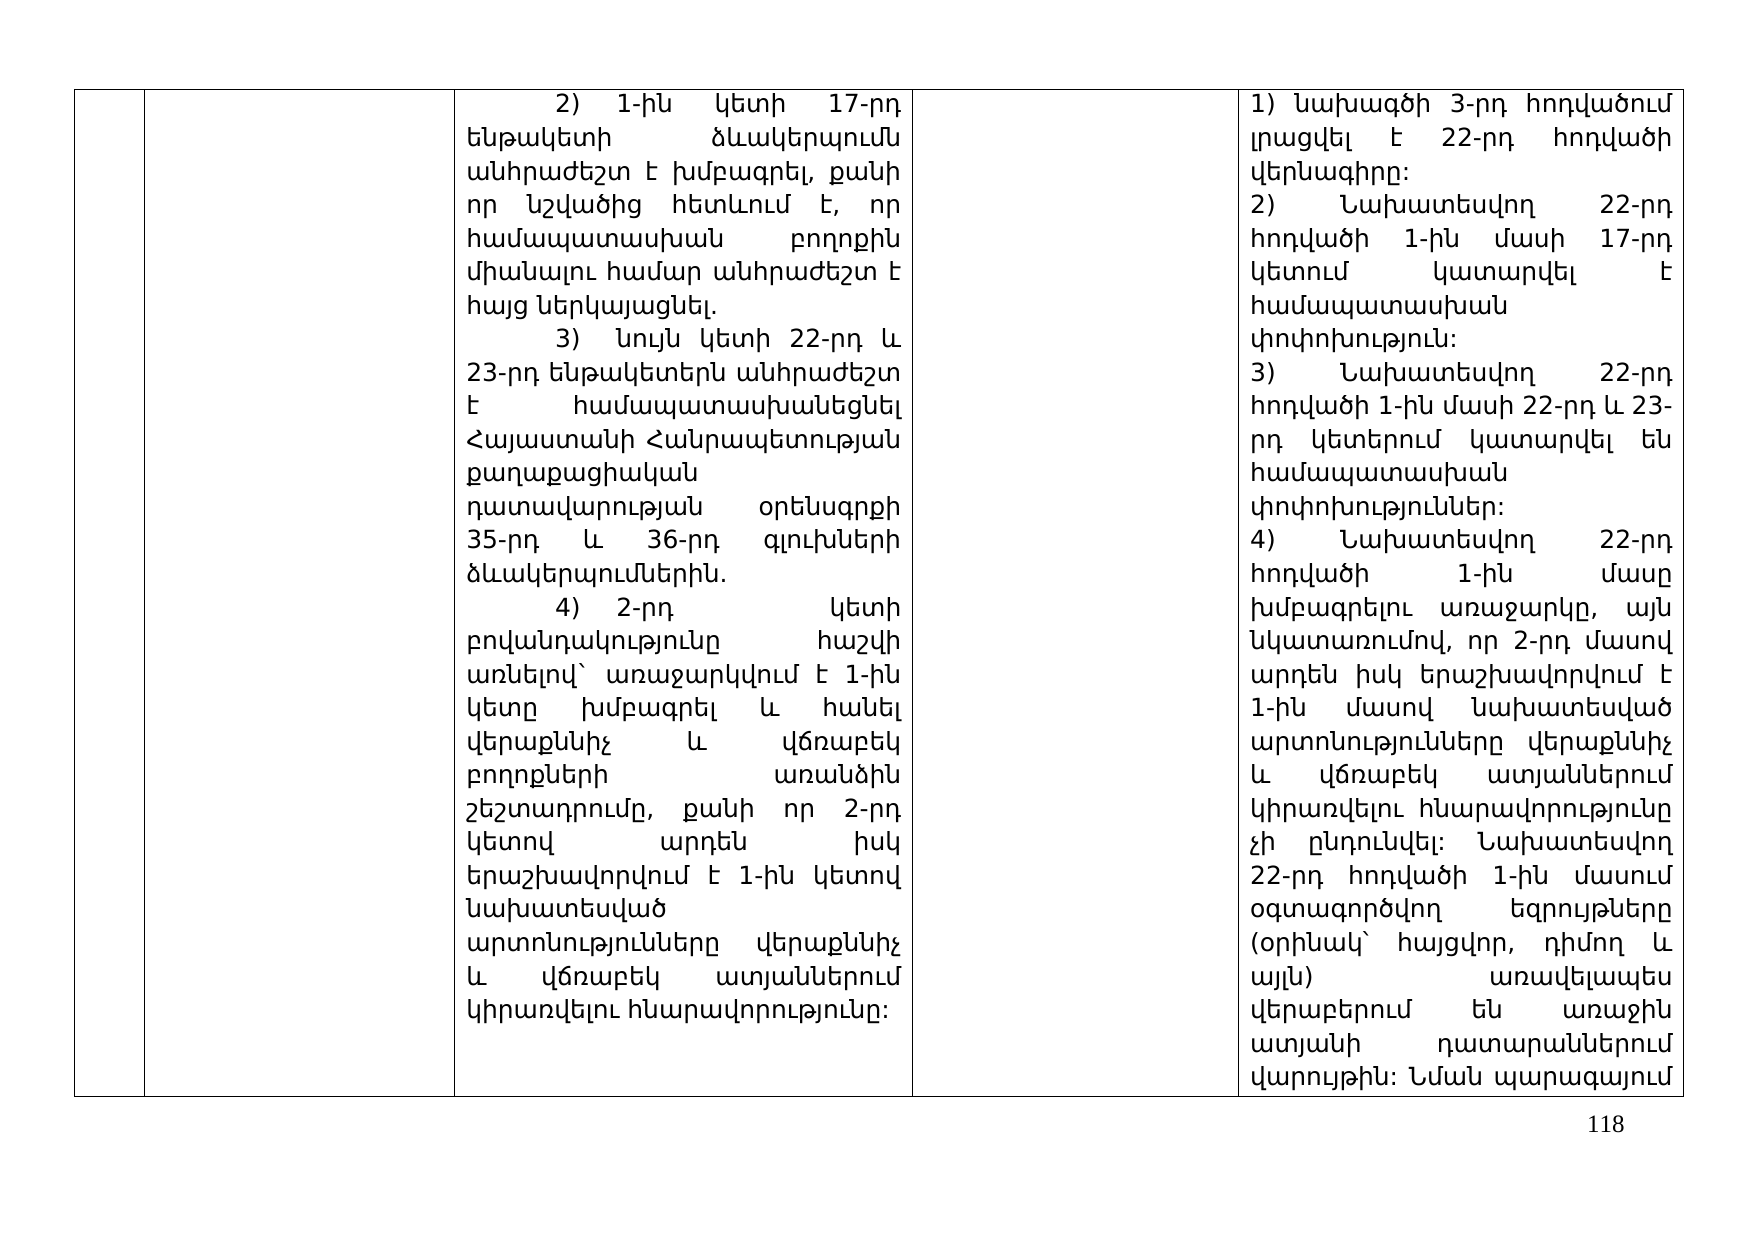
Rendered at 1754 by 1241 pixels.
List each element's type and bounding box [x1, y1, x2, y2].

table_cell [75, 90, 144, 1096]
table_cell [455, 90, 912, 1096]
table_cell [913, 90, 1238, 1096]
table_cell [145, 90, 454, 1096]
table_cell [1239, 90, 1683, 1096]
